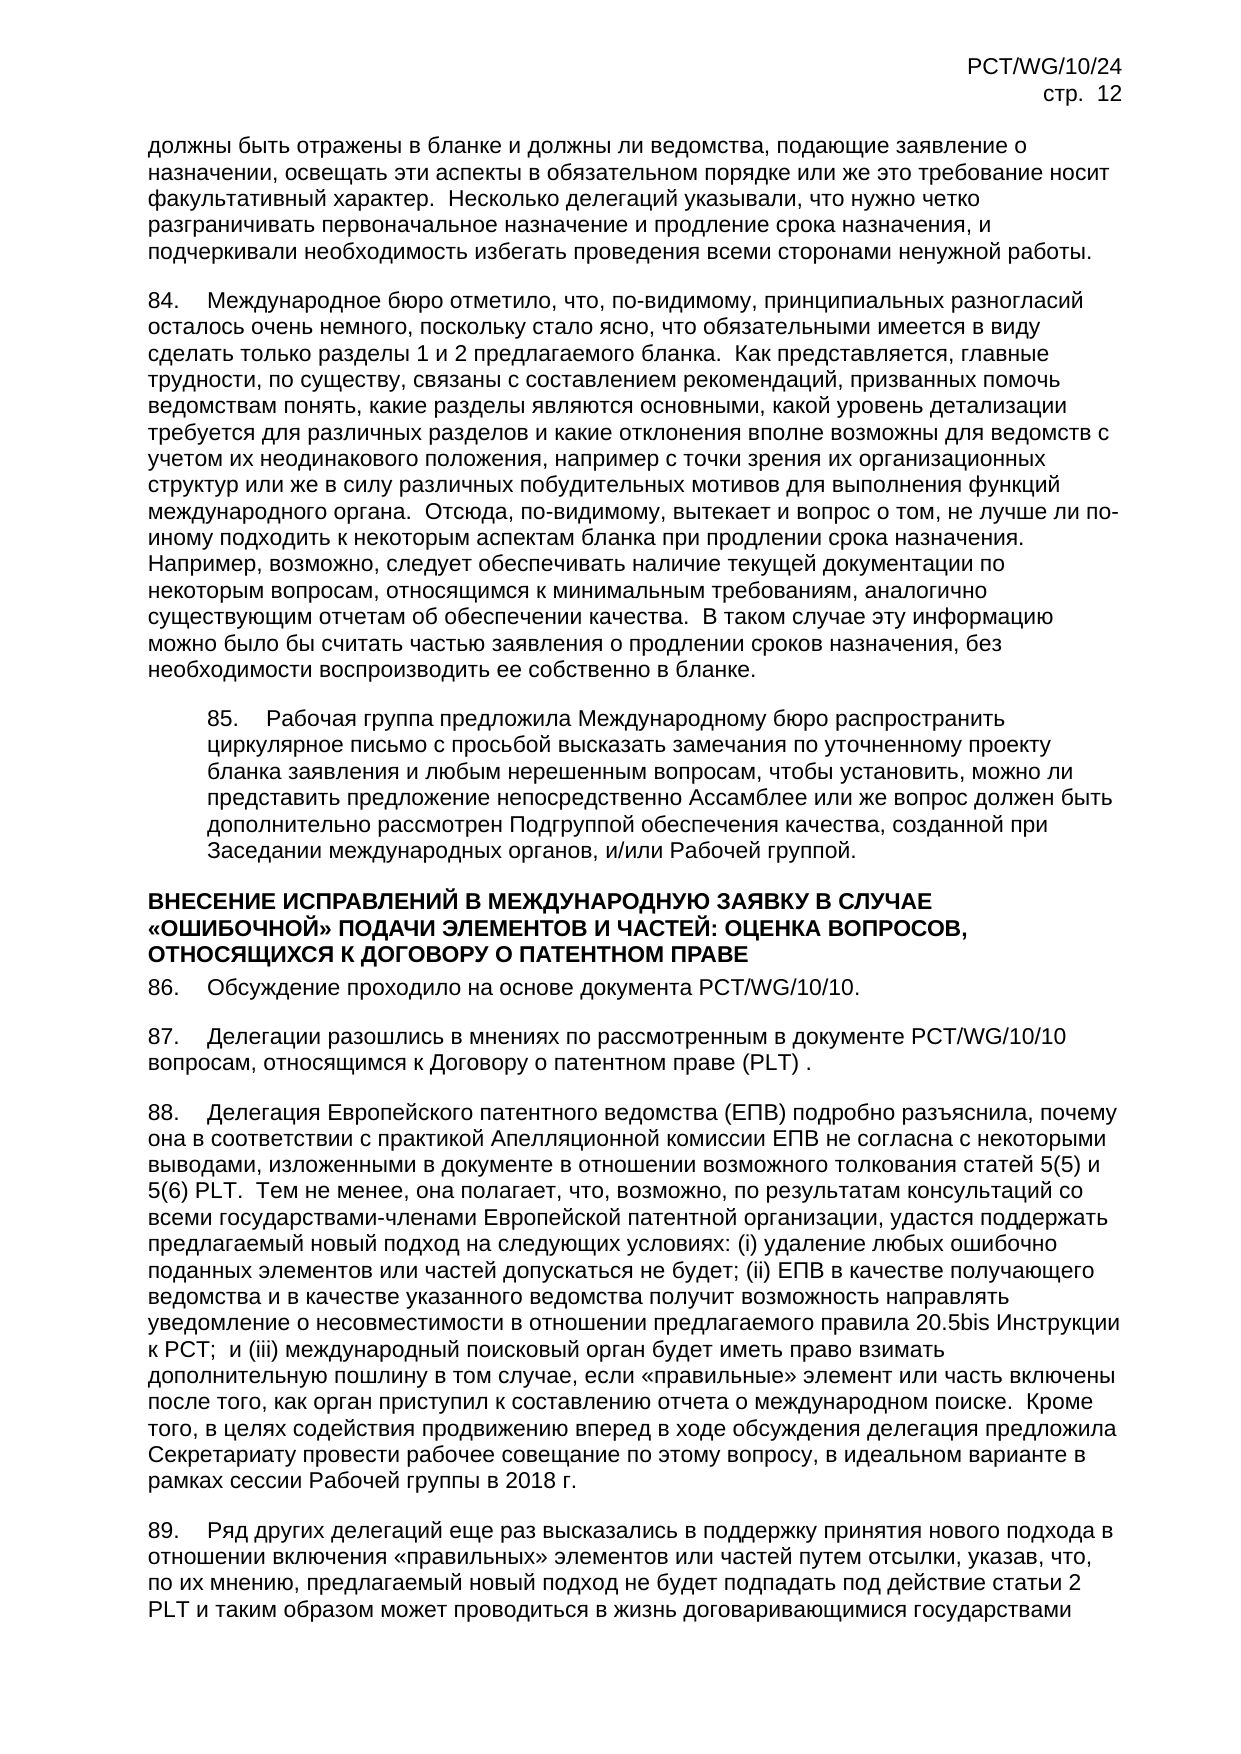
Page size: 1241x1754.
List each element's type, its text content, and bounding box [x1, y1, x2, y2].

text Делегация Европейского патентного ведомства (ЕПВ) подробно разъяснила, почему она в соответствии с практикой Апелляционной комиссии ЕПВ не согласна с некоторыми выводами, изложенными в документе в отношении возможного толкования статей 5(5) и 5(6) PLT. Тем не менее, она полагает, что, возможно, по результатам консультаций со всеми государствами-членами Европейской патентной организации, удастся поддержать предлагаемый новый подход на следующих условиях: (i) удаление любых ошибочно поданных элементов или частей допускаться не будет; (ii) ЕПВ в качестве получающего ведомства и в качестве указанного ведомства получит ​​возможность направлять уведомление о несовместимости в отношении предлагаемого правила 20.5bis Инструкции к РСТ; и (iii) международный поисковый орган будет иметь право взимать дополнительную пошлину в том случае, если «правильные» элемент или часть включены после того, как орган приступил к составлению отчета о международном поиске. Кроме того, в целях содействия продвижению вперед в ходе обсуждения делегация предложила Секретариату провести рабочее совещание по этому вопросу, в идеальном варианте в рамках сессии Рабочей группы в 2018 г. [148, 1098, 1122, 1494]
text Обсуждение проходило на основе документа PCT/WG/10/10. [148, 973, 1122, 1000]
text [148, 132, 1122, 264]
text Делегации разошлись в мнениях по рассмотренным в документе PCT/WG/10/10 вопросам, относящимся к Договору о патентном праве (PLT) . [148, 1023, 1122, 1076]
text Международное бюро отметило, что, по-видимому, принципиальных разногласий осталось очень немного, поскольку стало ясно, что обязательными имеется в виду сделать только разделы 1 и 2 предлагаемого бланка. Как представляется, главные трудности, по существу, связаны с составлением рекомендаций, призванных помочь ведомствам понять, какие разделы являются основными, какой уровень детализации требуется для различных разделов и какие отклонения вполне возможны для ведомств с учетом их неодинакового положения, например с точки зрения их организационных структур или же в силу различных побудительных мотивов для выполнения функций международного органа. Отсюда, по-видимому, вытекает и вопрос о том, не лучше ли по-иному подходить к некоторым аспектам бланка при продлении срока назначения. Например, возможно, следует обеспечивать наличие текущей документации по некоторым вопросам, относящимся к минимальным требованиям, аналогично существующим отчетам об обеспечении качества. В таком случае эту информацию можно было бы считать частью заявления о продлении сроков назначения, без необходимости воспроизводить ее собственно в бланке. [148, 287, 1122, 682]
text Рабочая группа предложила Международному бюро распространить циркулярное письмо с просьбой высказать замечания по уточненному проекту бланка заявления и любым нерешенным вопросам, чтобы установить, можно ли представить предложение непосредственно Ассамблее или же вопрос должен быть дополнительно рассмотрен Подгруппой обеспечения качества, созданной при Заседании международных органов, и/или Рабочей группой. [207, 705, 1122, 863]
subtitle Внесение исправлений в международную заявку в случае «ошибочной» подачи элементов и частей: оценка вопросов, относящихся к Договору о патентном праве [148, 888, 1122, 967]
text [148, 1517, 1122, 1622]
